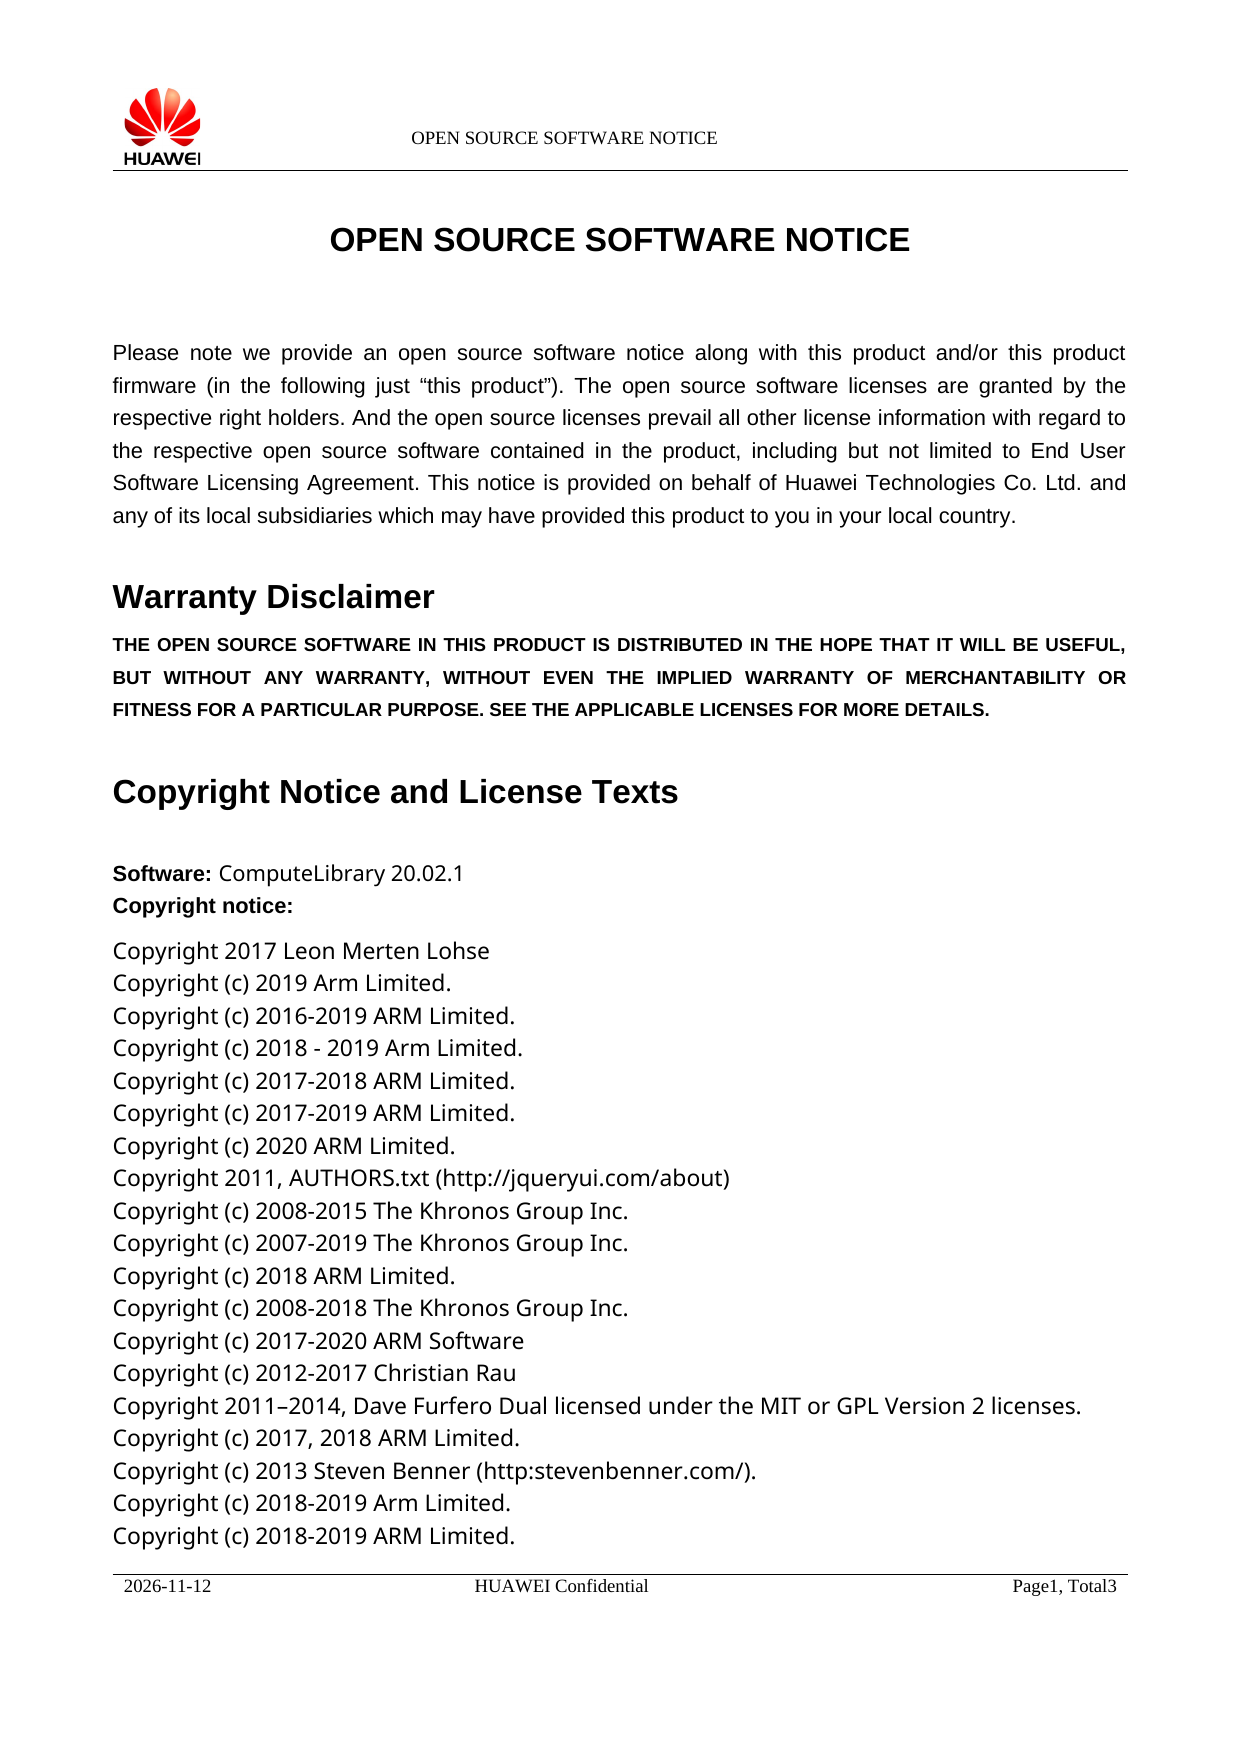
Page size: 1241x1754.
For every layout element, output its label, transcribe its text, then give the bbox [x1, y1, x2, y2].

text Warranty Disclaimer [112, 564, 1128, 629]
picture [124, 88, 201, 165]
text The open source software in this product is distributed in the hope that it will be useful, but WITHOUT ANY WARRANTY, without even the implied warranty of MERCHANTABILITY or FITNESS FOR A PARTICULAR PURPOSE. See the applicable licenses for more details. [112, 629, 1128, 726]
text Please note we provide an open source software notice along with this product and/or this product firmware (in the following just “this product”). The open source software licenses are granted by the respective right holders. And the open source licenses prevail all other license information with regard to the respective open source software contained in the product, including but not limited to End User Software Licensing Agreement. This notice is provided on behalf of Huawei Technologies Co. Ltd. and any of its local subsidiaries which may have provided this product to you in your local country. [112, 336, 1128, 531]
text Copyright Notice and License Texts [112, 759, 1128, 824]
text OPEN SOURCE SOFTWARE NOTICE [112, 206, 1128, 271]
text Copyright notice: [112, 889, 1128, 921]
title Software: ComputeLibrary 20.02.1 [112, 856, 1128, 889]
